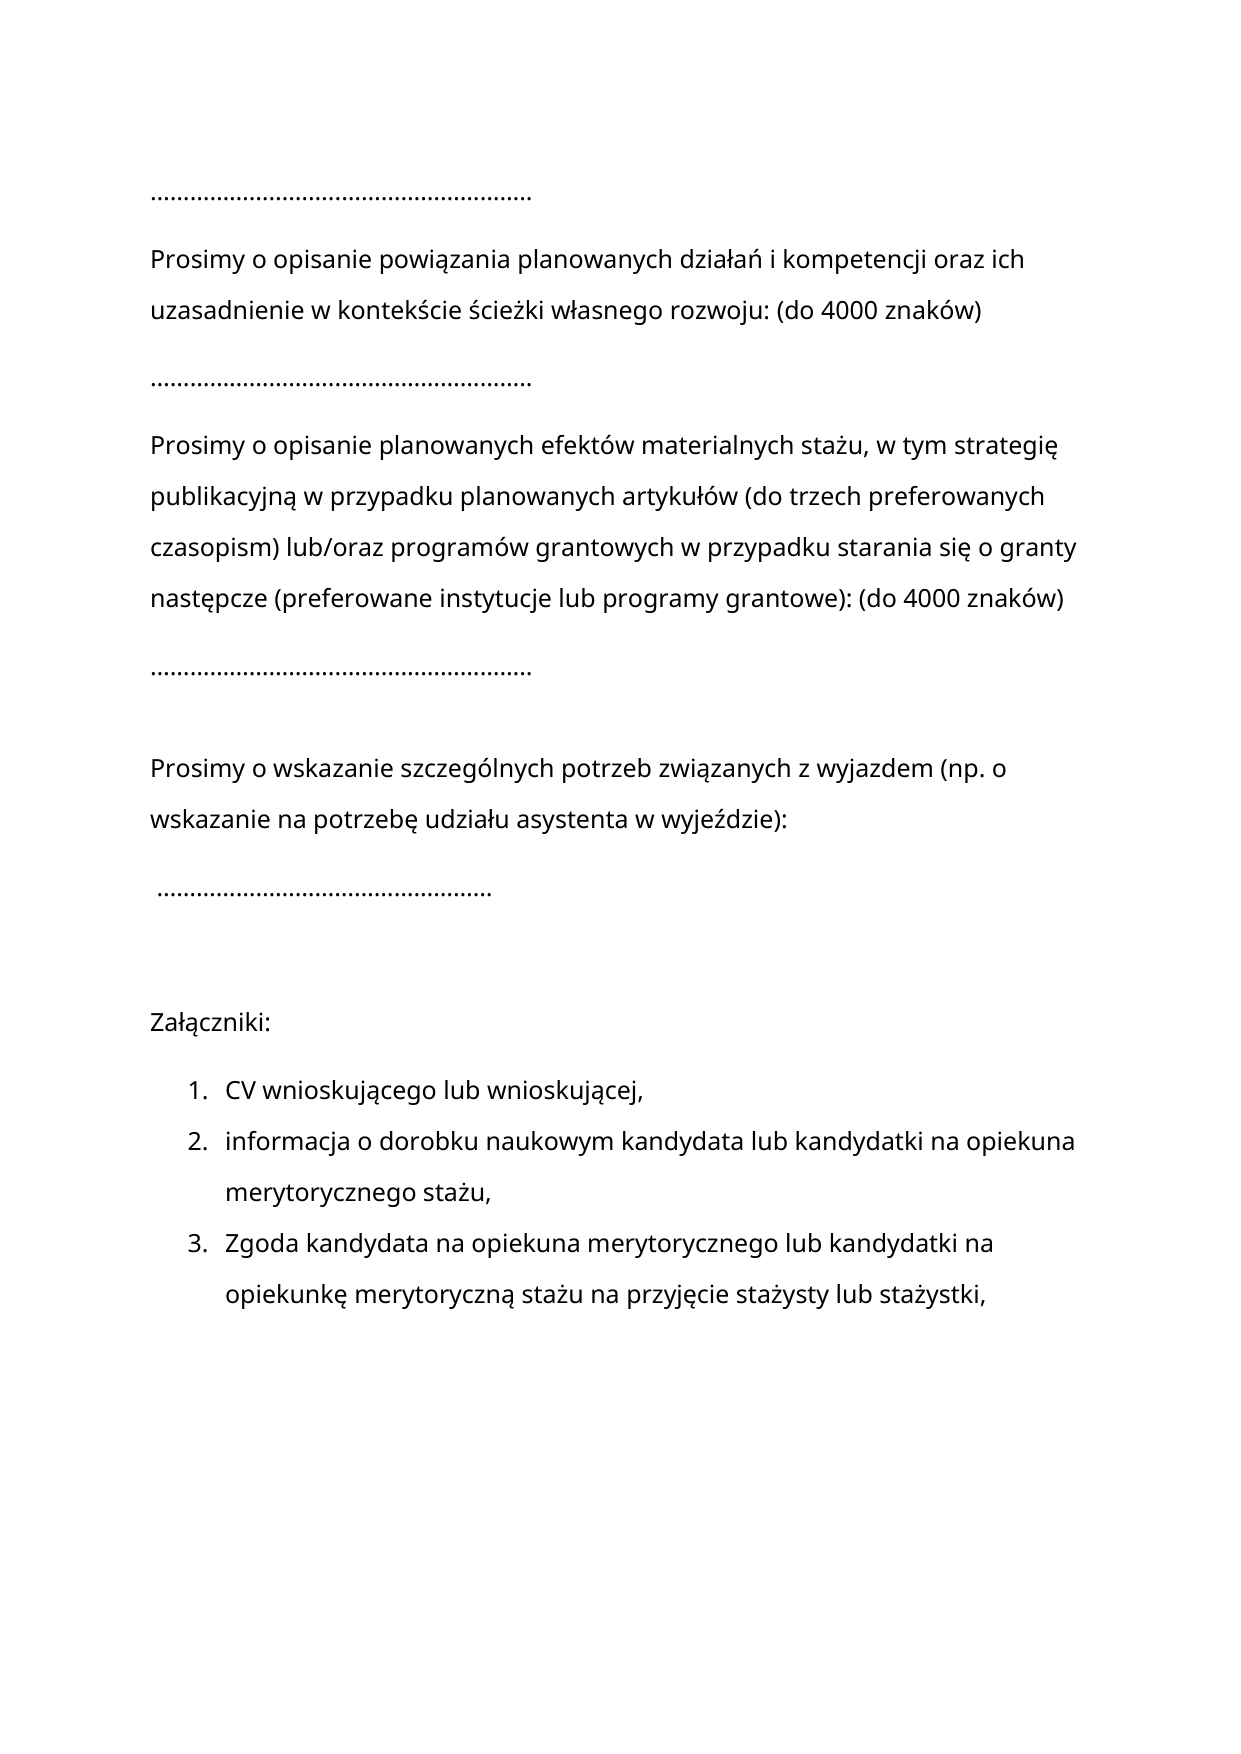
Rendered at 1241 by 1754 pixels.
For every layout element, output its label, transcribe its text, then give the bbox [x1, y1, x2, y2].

list informacja o dorobku naukowym kandydata lub kandydatki na opiekuna merytorycznego stażu, [187, 1124, 1090, 1209]
text Załączniki: [150, 1005, 1090, 1039]
text ………………………..……………………….. [150, 174, 1090, 208]
text ………………………..……………………….. [150, 360, 1090, 394]
text Prosimy o opisanie powiązania planowanych działań i kompetencji oraz ich uzasadnienie w kontekście ścieżki własnego rozwoju: (do 4000 znaków) [150, 241, 1090, 326]
text …………………………………………… [150, 869, 1090, 903]
list Zgoda kandydata na opiekuna merytorycznego lub kandydatki na opiekunkę merytoryczną stażu na przyjęcie stażysty lub stażystki, [187, 1226, 1090, 1311]
list CV wnioskującego lub wnioskującej, [187, 1073, 1090, 1107]
text ………………………..……………………….. Prosimy o wskazanie szczególnych potrzeb związanych z wyjazdem (np. o wskazanie na potrzebę udziału asystenta w wyjeździe): [150, 649, 1090, 836]
text Prosimy o opisanie planowanych efektów materialnych stażu, w tym strategię publikacyjną w przypadku planowanych artykułów (do trzech preferowanych czasopism) lub/oraz programów grantowych w przypadku starania się o granty następcze (preferowane instytucje lub programy grantowe): (do 4000 znaków) [150, 428, 1090, 615]
